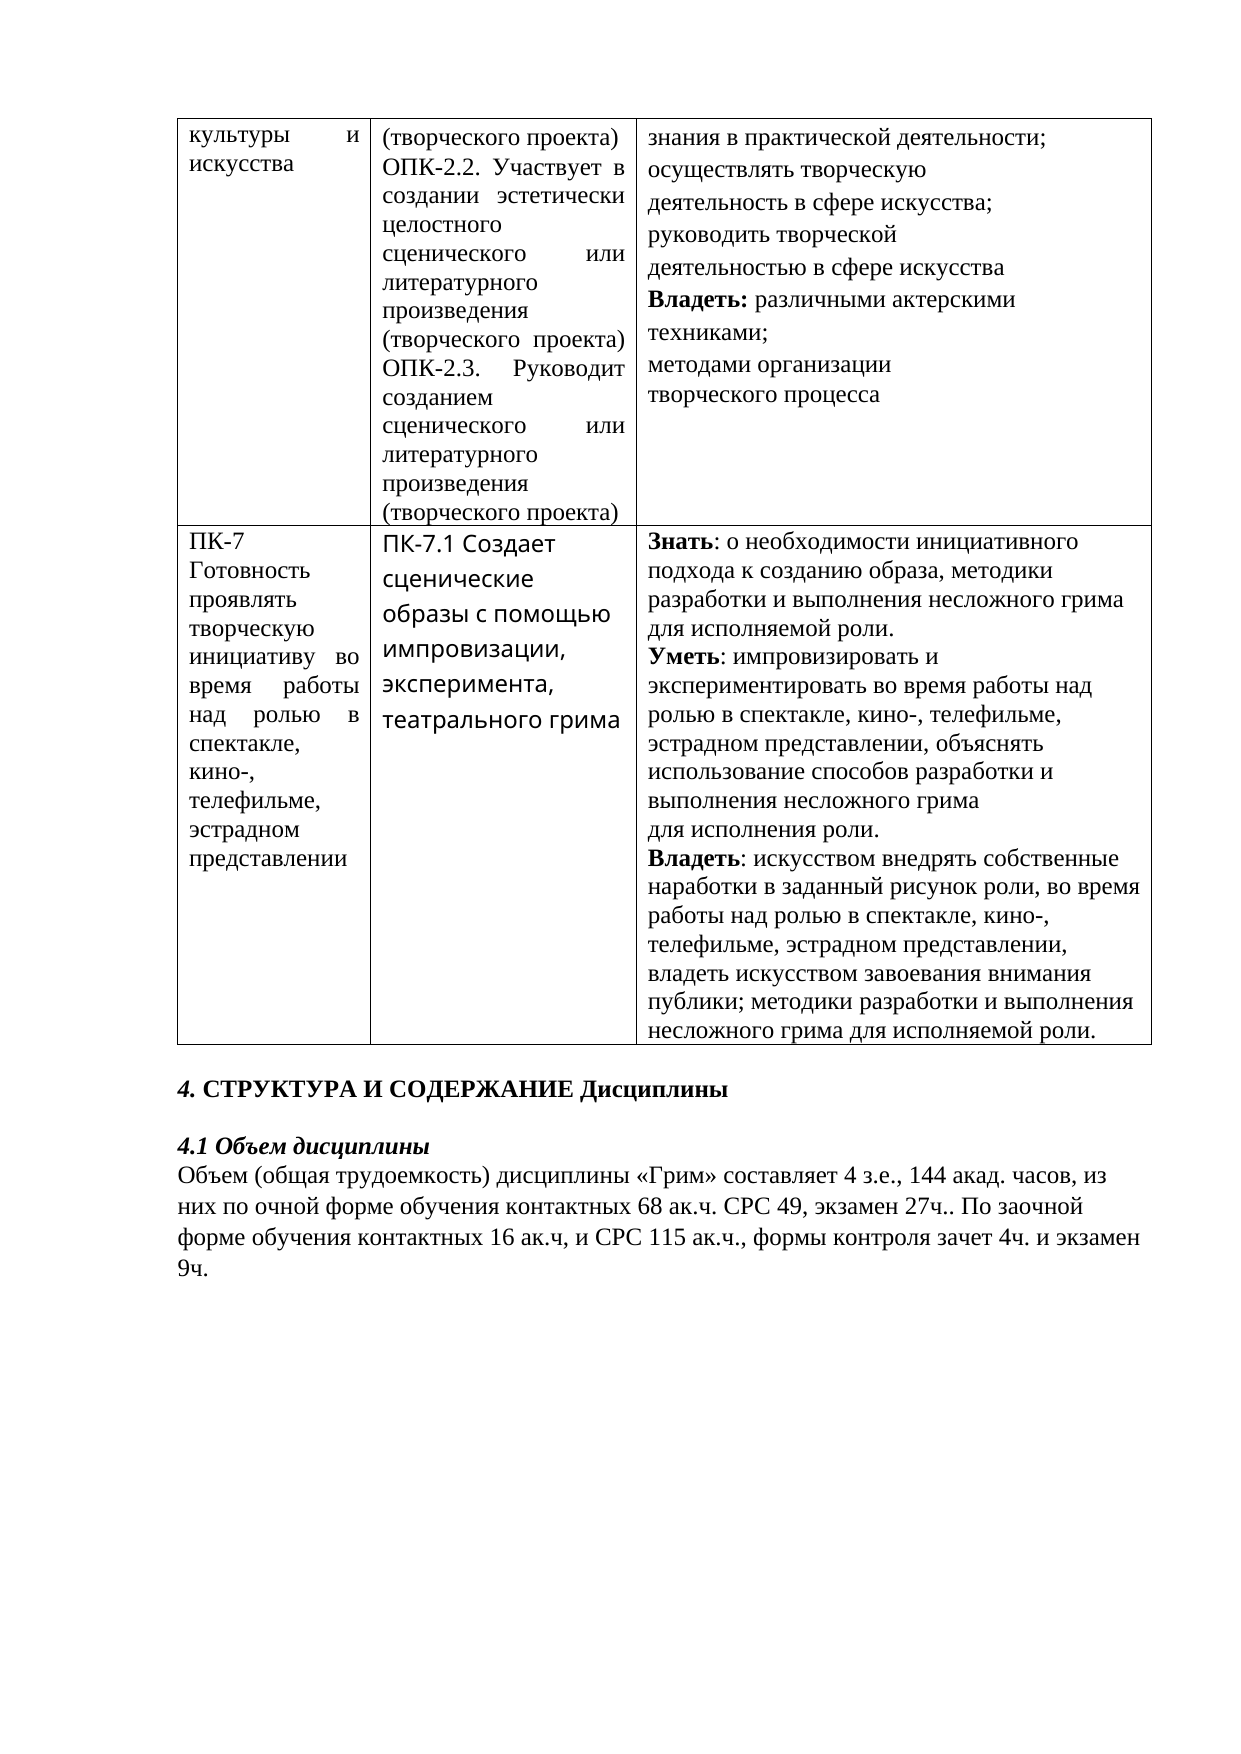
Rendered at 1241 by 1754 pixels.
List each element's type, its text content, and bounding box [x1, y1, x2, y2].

text 4.1 Объем дисциплины [177, 1131, 1152, 1160]
table_cell ПК-7 Готовность проявлять творческую инициативу во время работы над ролью в спектакле, кино-, телефильме, эстрадном представлении [178, 526, 370, 1044]
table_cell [637, 119, 1151, 525]
text Объем (общая трудоемкость) дисциплины «Грим» составляет 4 з.е., 144 акад. часов, из них по очной форме обучения контактных 68 ак.ч. СРС 49, экзамен 27ч.. По заочной форме обучения контактных 16 ак.ч, и СРС 115 ак.ч., формы контроля зачет 4ч. и экзамен 9ч. [177, 1160, 1152, 1282]
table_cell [371, 119, 636, 525]
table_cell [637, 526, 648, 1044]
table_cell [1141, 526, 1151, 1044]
table_cell ПК-7.1 Создает сценические образы с помощью импровизации, эксперимента, театрального грима [371, 526, 636, 1044]
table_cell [178, 119, 370, 525]
text 4. СТРУКТУРА И СОДЕРЖАНИЕ Дисциплины [177, 1074, 1152, 1102]
